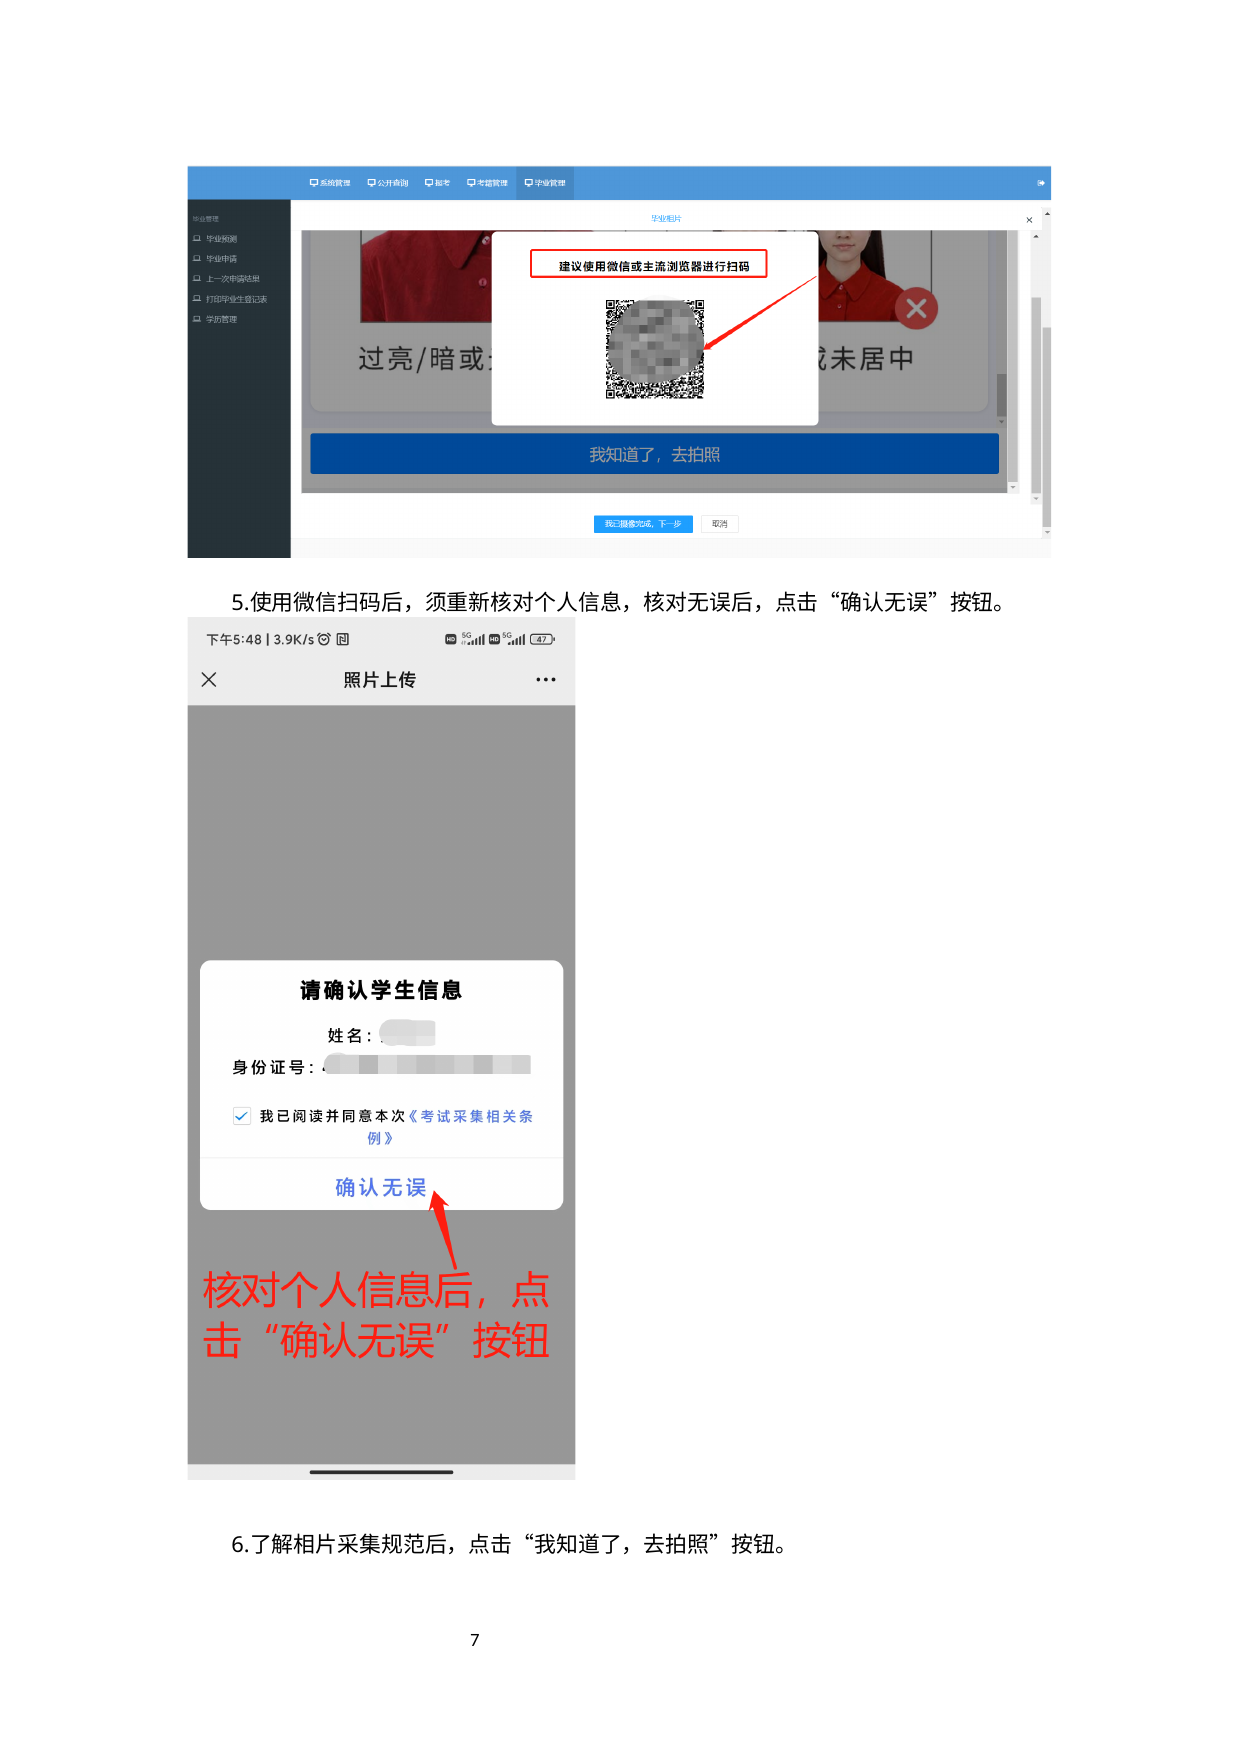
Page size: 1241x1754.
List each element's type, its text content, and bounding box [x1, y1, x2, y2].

list 5.使用微信扫码后，须重新核对个人信息，核对无误后，点击“确认无误”按钮。 [187, 584, 1053, 617]
picture [187, 617, 576, 1480]
list 6.了解相片采集规范后，点击“我知道了，去拍照”按钮。 [187, 1527, 1053, 1559]
picture [187, 162, 1052, 558]
